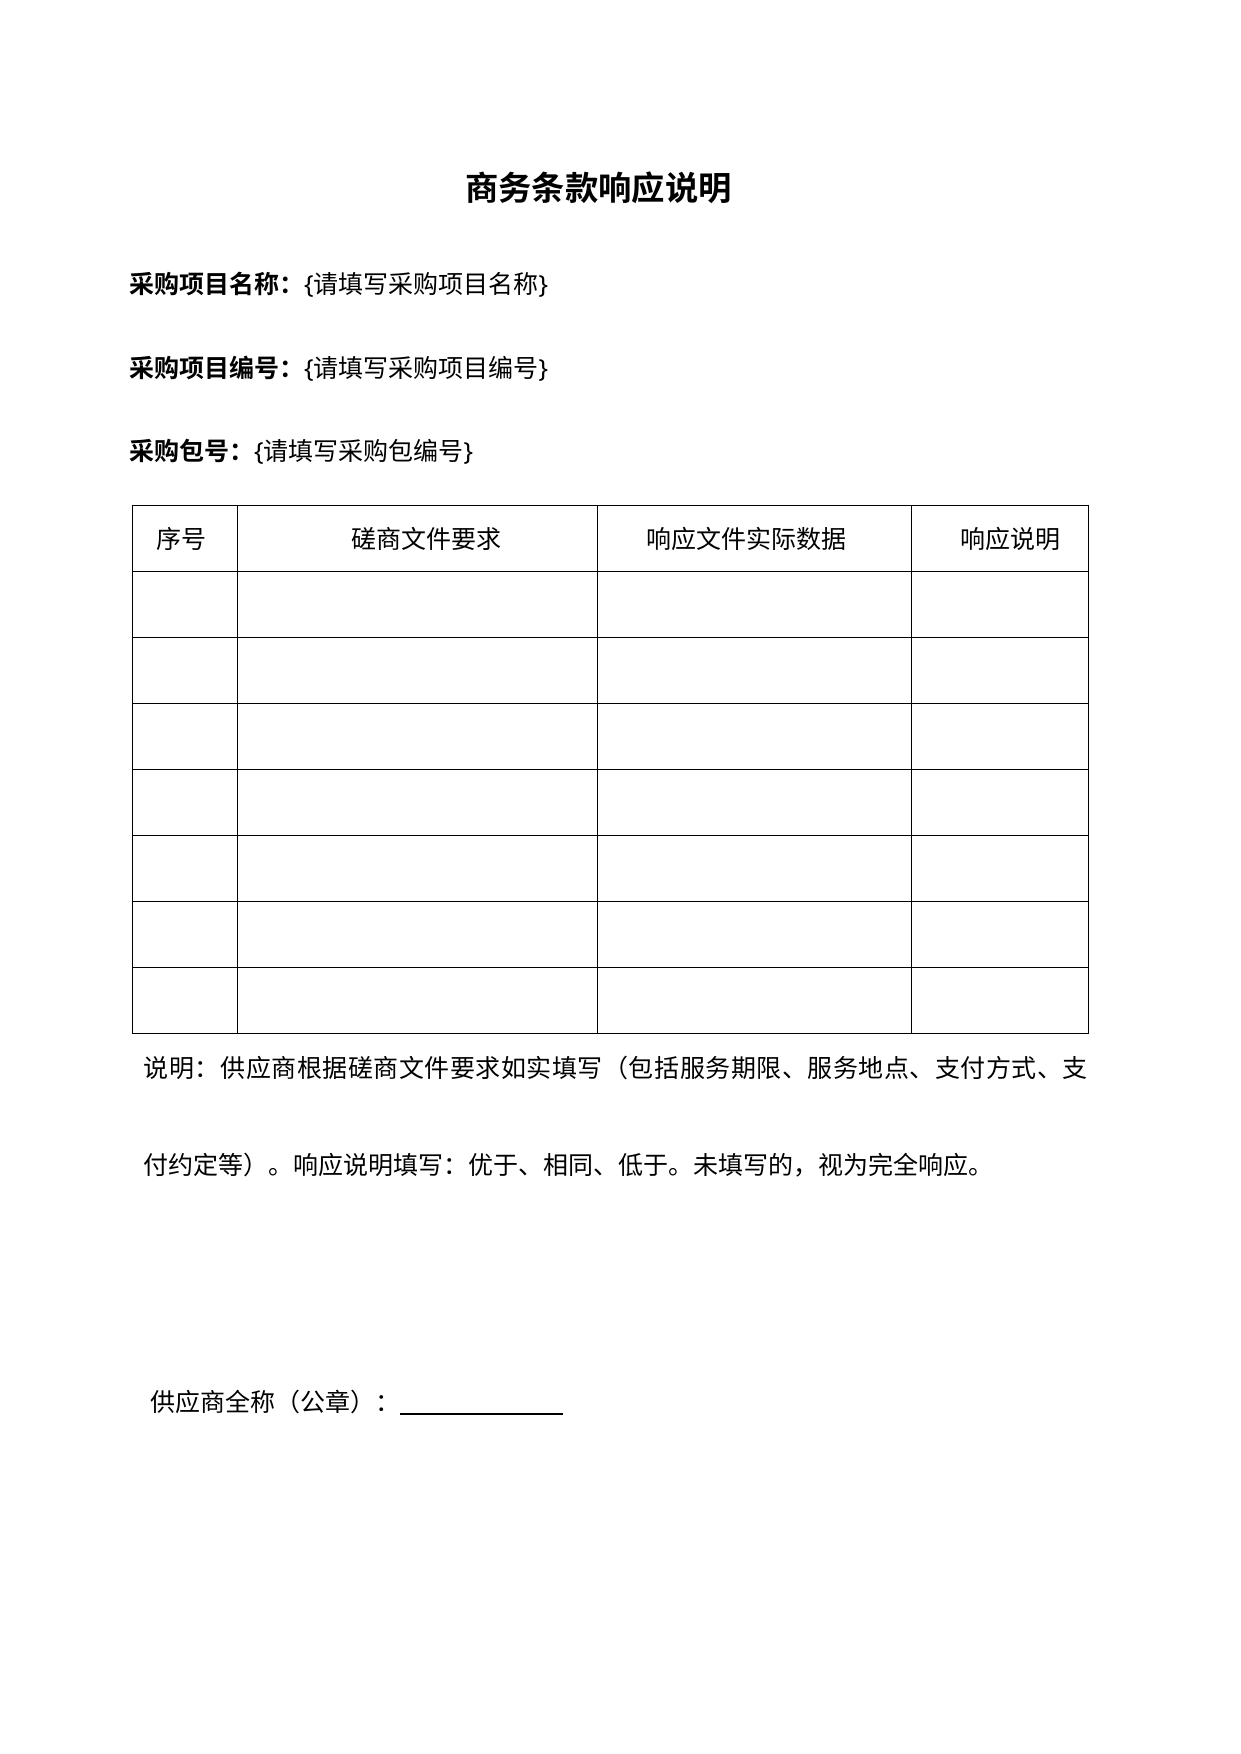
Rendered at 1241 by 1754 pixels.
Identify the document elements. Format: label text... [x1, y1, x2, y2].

table_cell [133, 704, 237, 769]
table_header 响应说明 [912, 506, 1088, 571]
table_cell [238, 836, 597, 901]
table_cell [912, 968, 1088, 1033]
table_cell [912, 902, 1088, 967]
text 采购包号：{请填写采购包编号} [129, 417, 1053, 482]
table_cell [238, 968, 597, 1033]
table_cell [598, 638, 911, 703]
table_cell [133, 770, 237, 835]
table_cell [238, 572, 597, 637]
text 供应商全称（公章）： [100, 1368, 1053, 1433]
table_cell [238, 770, 597, 835]
table_cell [598, 704, 911, 769]
table_cell [133, 902, 237, 967]
table_header 序号 [133, 506, 237, 571]
text 商务条款响应说明 [144, 162, 1053, 210]
text 采购项目编号：{请填写采购项目编号} [129, 334, 1053, 399]
text 采购项目名称：{请填写采购项目名称} [129, 251, 1053, 316]
table_cell [238, 902, 597, 967]
table_cell [238, 638, 597, 703]
table_cell [238, 704, 597, 769]
table_cell [912, 638, 1088, 703]
table_cell [133, 968, 237, 1033]
table_cell [912, 770, 1088, 835]
table_cell [133, 638, 237, 703]
table_cell [912, 836, 1088, 901]
text 说明：供应商根据磋商文件要求如实填写（包括服务期限、服务地点、支付方式、支付约定等）。响应说明填写：优于、相同、低于。未填写的，视为完全响应。 [144, 1034, 1088, 1196]
table_header 响应文件实际数据 [598, 506, 911, 571]
table_cell [598, 902, 911, 967]
table_cell [598, 968, 911, 1033]
table_header 磋商文件要求 [238, 506, 597, 571]
table_cell [598, 836, 911, 901]
table_cell [133, 572, 237, 637]
table_cell [912, 572, 1088, 637]
table_cell [598, 572, 911, 637]
table_cell [598, 770, 911, 835]
table_cell [133, 836, 237, 901]
table_cell [912, 704, 1088, 769]
